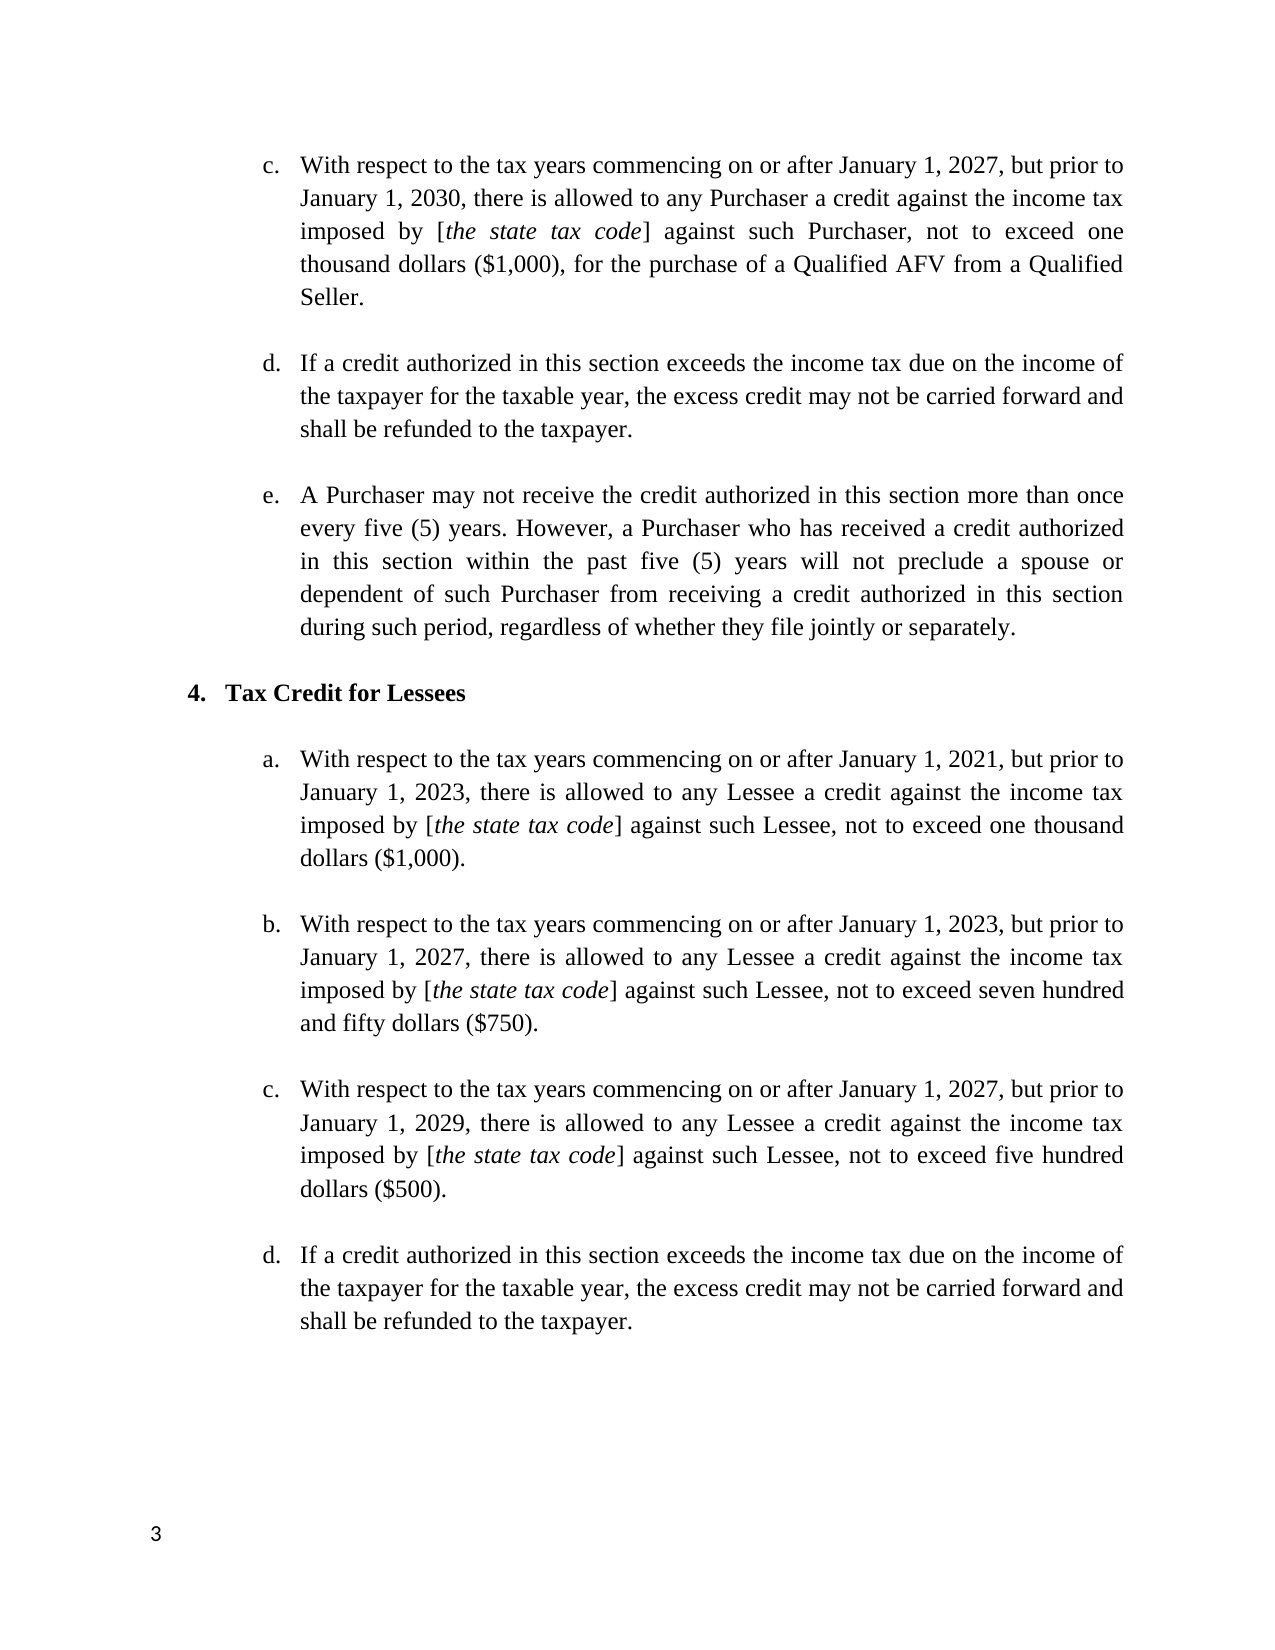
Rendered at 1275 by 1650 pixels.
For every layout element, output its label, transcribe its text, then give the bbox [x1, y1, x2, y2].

list A Purchaser may not receive the credit authorized in this section more than once every five (5) years. However, a Purchaser who has received a credit authorized in this section within the past five (5) years will not preclude a spouse or dependent of such Purchaser from receiving a credit authorized in this section during such period, regardless of whether they file jointly or separately. [262, 480, 1125, 641]
list With respect to the tax years commencing on or after January 1, 2027, but prior to January 1, 2030, there is allowed to any Purchaser a credit against the income tax imposed by [the state tax code] against such Purchaser, not to exceed one thousand dollars ($1,000), for the purchase of a Qualified AFV from a Qualified Seller. [262, 150, 1125, 311]
list With respect to the tax years commencing on or after January 1, 2021, but prior to January 1, 2023, there is allowed to any Lessee a credit against the income tax imposed by [the state tax code] against such Lessee, not to exceed one thousand dollars ($1,000). [262, 744, 1125, 872]
list If a credit authorized in this section exceeds the income tax due on the income of the taxpayer for the taxable year, the excess credit may not be carried forward and shall be refunded to the taxpayer. [262, 348, 1125, 443]
list Tax Credit for Lessees [187, 678, 1125, 707]
list With respect to the tax years commencing on or after January 1, 2023, but prior to January 1, 2027, there is allowed to any Lessee a credit against the income tax imposed by [the state tax code] against such Lessee, not to exceed seven hundred and fifty dollars ($750). [262, 909, 1125, 1037]
list With respect to the tax years commencing on or after January 1, 2027, but prior to January 1, 2029, there is allowed to any Lessee a credit against the income tax imposed by [the state tax code] against such Lessee, not to exceed five hundred dollars ($500). [262, 1074, 1125, 1202]
list If a credit authorized in this section exceeds the income tax due on the income of the taxpayer for the taxable year, the excess credit may not be carried forward and shall be refunded to the taxpayer. [262, 1240, 1125, 1334]
